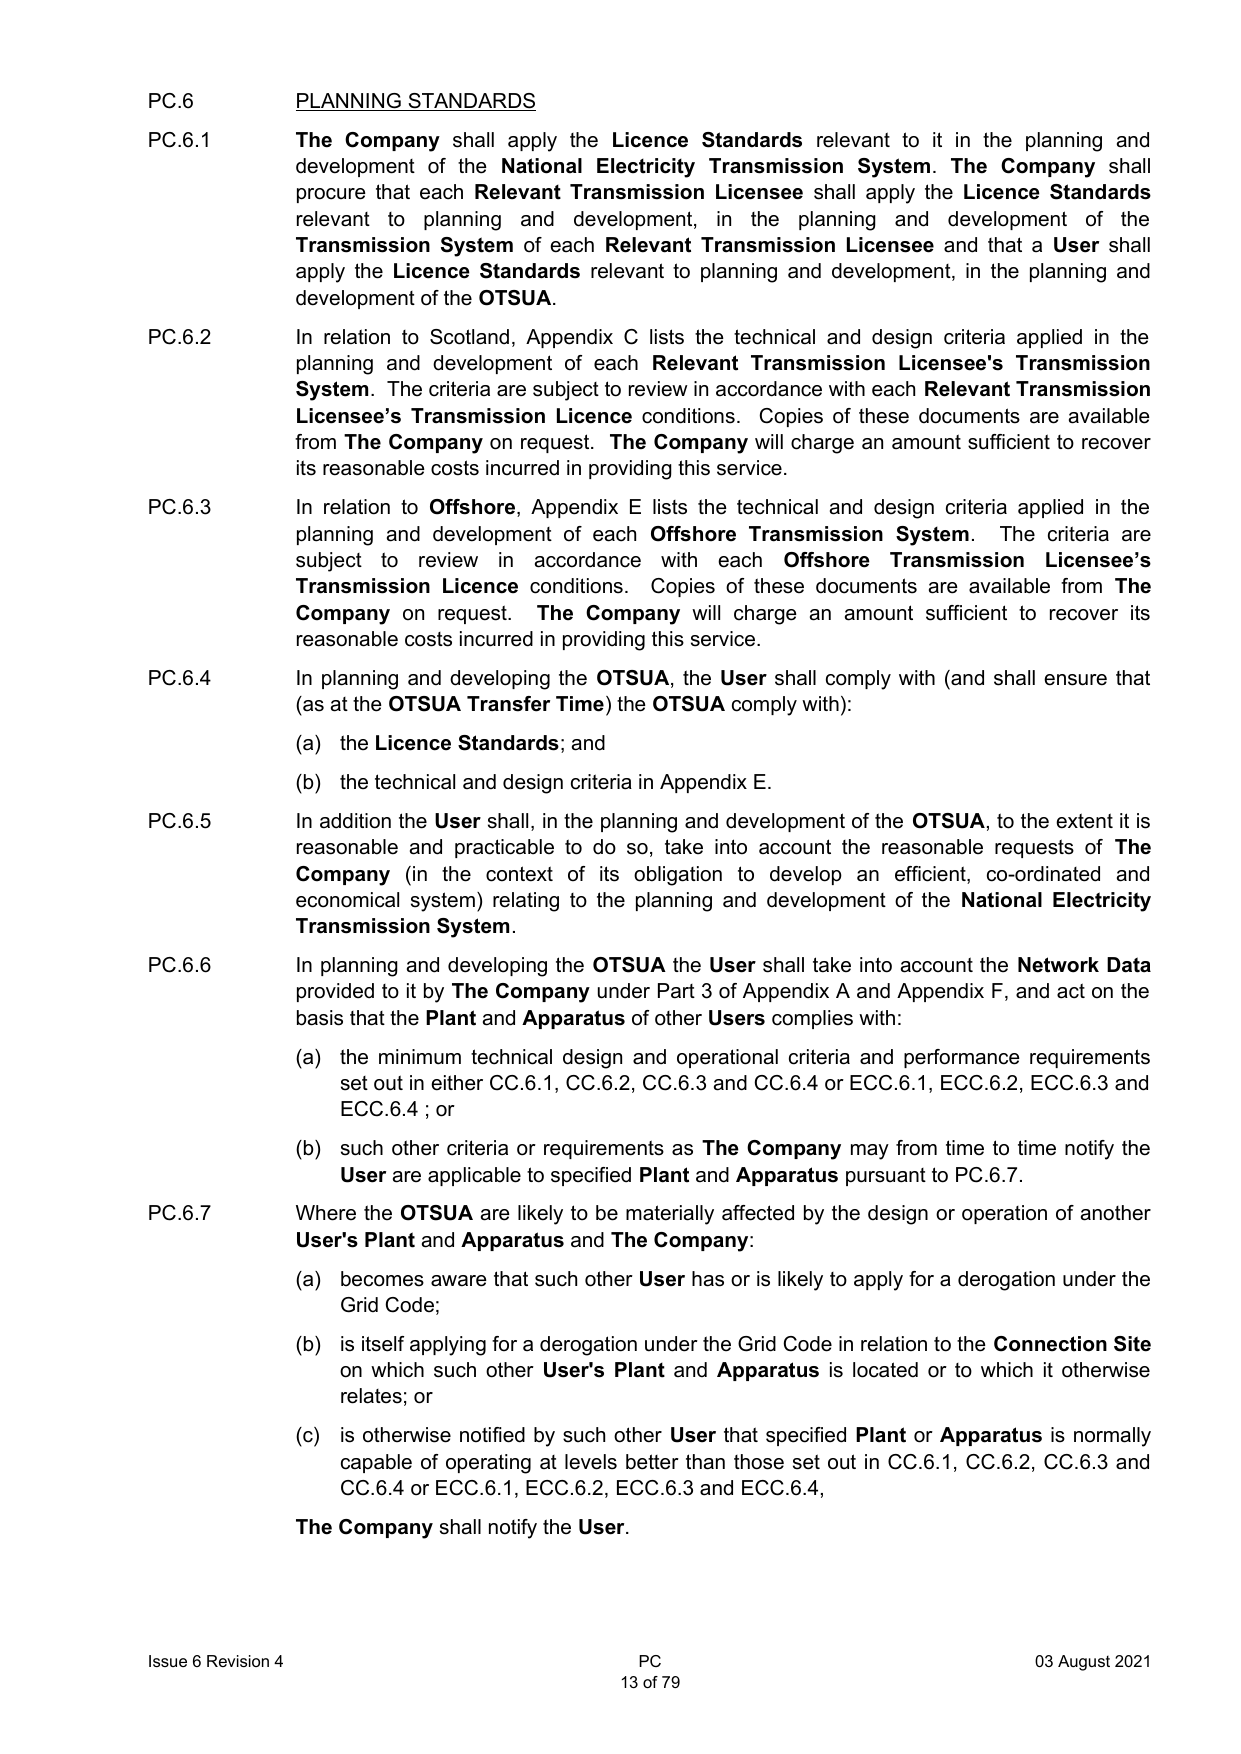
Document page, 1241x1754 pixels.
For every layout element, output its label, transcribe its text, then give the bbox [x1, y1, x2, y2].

text (a) the Licence Standards; and [295, 731, 1152, 755]
text PC.6.3 In relation to Offshore, Appendix E lists the technical and design criteria applied in the planning and development of each Offshore Transmission System. The criteria are subject to review in accordance with each Offshore Transmission Licensee’s Transmission Licence conditions. Copies of these documents are available from The Company on request. The Company will charge an amount sufficient to recover its reasonable costs incurred in providing this service. [148, 495, 1152, 651]
text (a) becomes aware that such other User has or is likely to apply for a derogation under the Grid Code; [295, 1266, 1152, 1317]
text (c) is otherwise notified by such other User that specified Plant or Apparatus is normally capable of operating at levels better than those set out in CC.6.1, CC.6.2, CC.6.3 and CC.6.4 or ECC.6.1, ECC.6.2, ECC.6.3 and ECC.6.4, [295, 1423, 1152, 1500]
text PC.6 PLANNING STANDARDS [148, 89, 1152, 113]
text PC.6.1 The Company shall apply the Licence Standards relevant to it in the planning and development of the National Electricity Transmission System. The Company shall procure that each Relevant Transmission Licensee shall apply the Licence Standards relevant to planning and development, in the planning and development of the Transmission System of each Relevant Transmission Licensee and that a User shall apply the Licence Standards relevant to planning and development, in the planning and development of the OTSUA. [148, 127, 1152, 309]
text PC.6.7 Where the OTSUA are likely to be materially affected by the design or operation of another User's Plant and Apparatus and The Company: [148, 1201, 1152, 1252]
text The Company shall notify the User. [148, 1515, 1152, 1539]
text PC.6.4 In planning and developing the OTSUA, the User shall comply with (and shall ensure that (as at the OTSUA Transfer Time) the OTSUA comply with): [148, 666, 1152, 716]
text PC.6.6 In planning and developing the OTSUA the User shall take into account the Network Data provided to it by The Company under Part 3 of Appendix A and Appendix F, and act on the basis that the Plant and Apparatus of other Users complies with: [148, 953, 1152, 1029]
text (a) the minimum technical design and operational criteria and performance requirements set out in either CC.6.1, CC.6.2, CC.6.3 and CC.6.4 or ECC.6.1, ECC.6.2, ECC.6.3 and ECC.6.4 ; or [295, 1044, 1152, 1121]
text (b) the technical and design criteria in Appendix E. [295, 770, 1152, 794]
text (b) such other criteria or requirements as The Company may from time to time notify the User are applicable to specified Plant and Apparatus pursuant to PC.6.7. [295, 1136, 1152, 1186]
text (b) is itself applying for a derogation under the Grid Code in relation to the Connection Site on which such other User's Plant and Apparatus is located or to which it otherwise relates; or [295, 1332, 1152, 1408]
text PC.6.5 In addition the User shall, in the planning and development of the OTSUA, to the extent it is reasonable and practicable to do so, take into account the reasonable requests of The Company (in the context of its obligation to develop an efficient, co-ordinated and economical system) relating to the planning and development of the National Electricity Transmission System. [148, 809, 1152, 938]
text PC.6.2 In relation to Scotland, Appendix C lists the technical and design criteria applied in the planning and development of each Relevant Transmission Licensee's Transmission System. The criteria are subject to review in accordance with each Relevant Transmission Licensee’s Transmission Licence conditions. Copies of these documents are available from The Company on request. The Company will charge an amount sufficient to recover its reasonable costs incurred in providing this service. [148, 324, 1152, 480]
